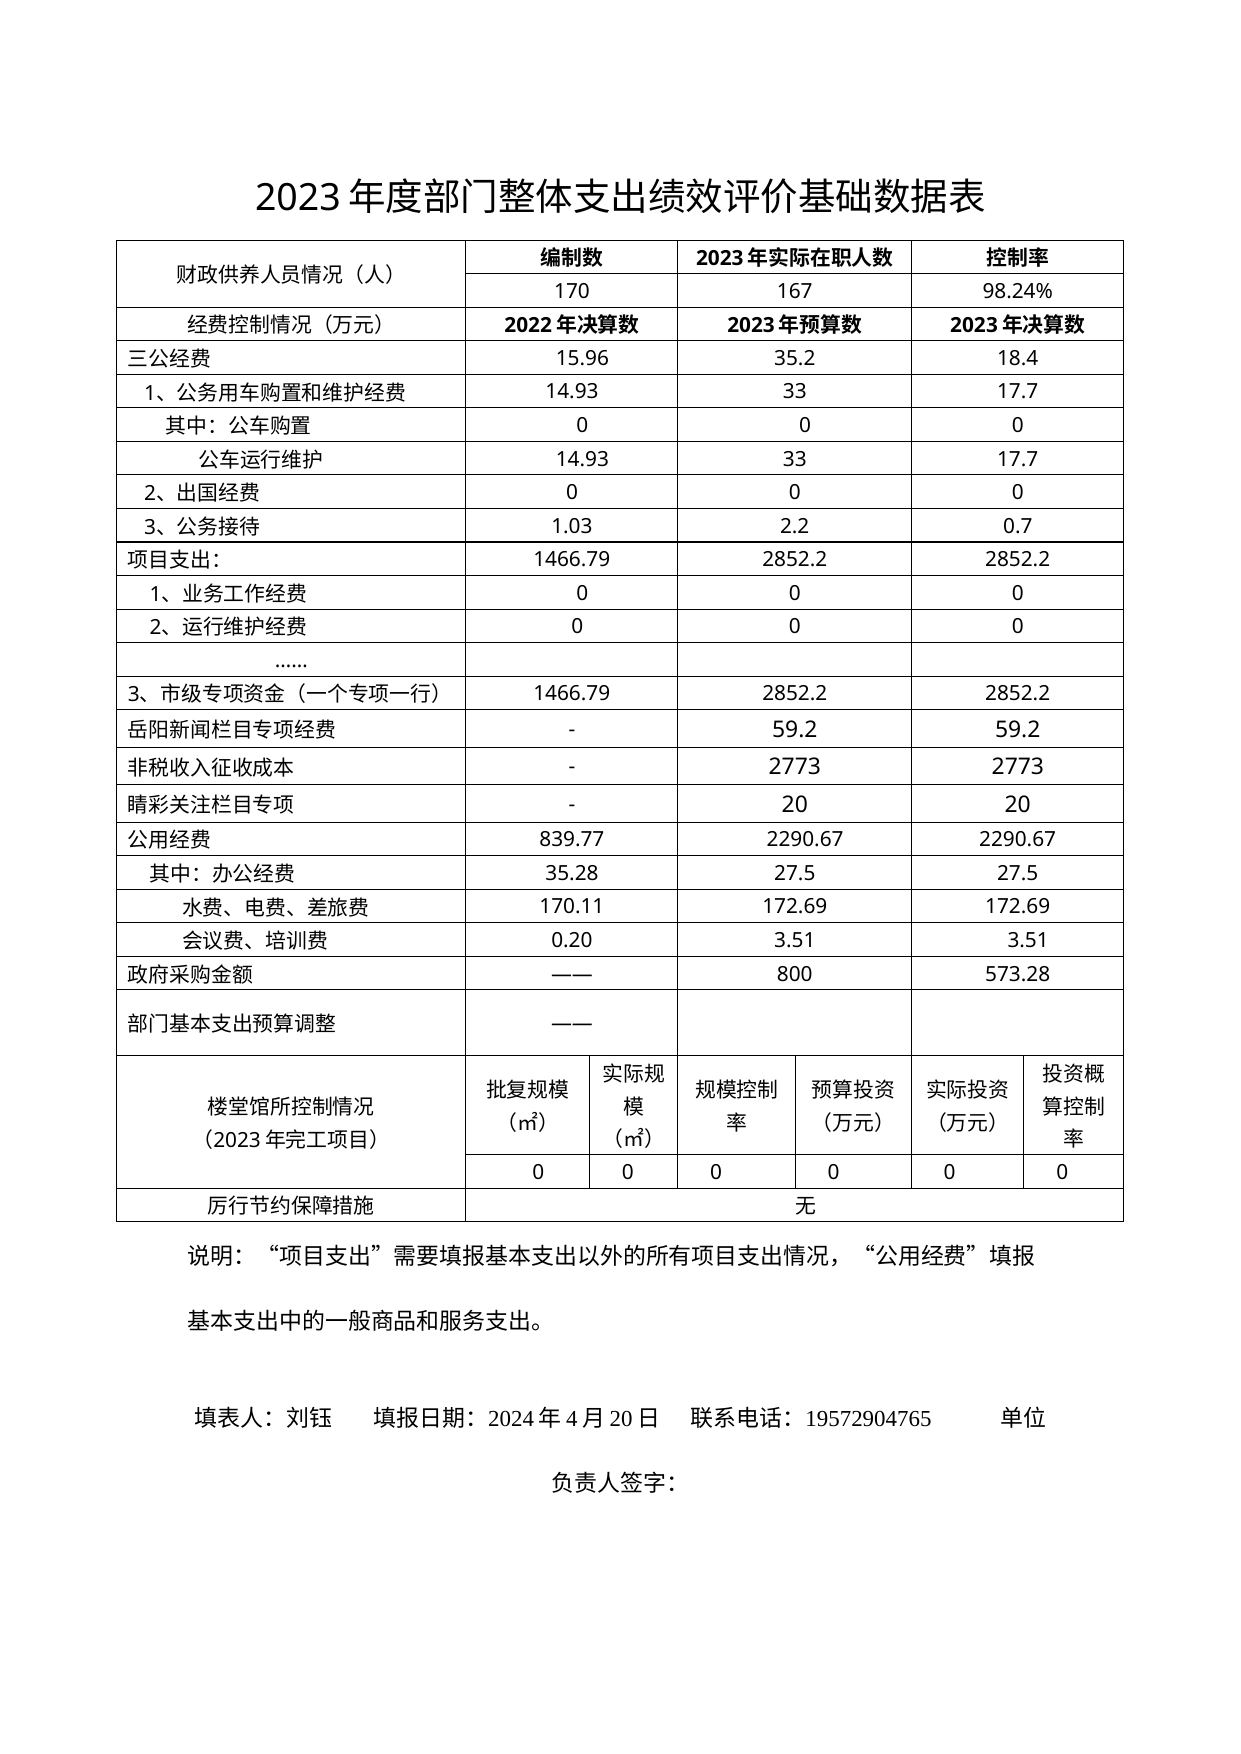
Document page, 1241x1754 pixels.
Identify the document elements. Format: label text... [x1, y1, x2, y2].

table_cell —— [466, 957, 677, 989]
table_cell …… [117, 643, 465, 676]
table_cell 预算投资（万元） [796, 1056, 911, 1154]
table_cell 非税收入征收成本 [117, 748, 465, 784]
table_cell 批复规模 （㎡） [466, 1056, 589, 1154]
table_cell 35.2 [678, 341, 911, 374]
table_cell 59.2 [678, 710, 911, 747]
table_cell 17.7 [912, 442, 1123, 474]
table_cell 0 [590, 1155, 677, 1187]
table_cell 会议费、培训费 [117, 923, 465, 956]
table_cell 33 [678, 442, 911, 474]
table_cell 2773 [912, 748, 1123, 784]
table_header 编制数 [466, 241, 677, 273]
text 说明：“项目支出”需要填报基本支出以外的所有项目支出情况，“公用经费”填报基本支出中的一般商品和服务支出。 [187, 1222, 1053, 1352]
table_cell 2.2 [678, 509, 911, 541]
table_cell 3、市级专项资金（一个专项一行） [117, 677, 465, 709]
table_cell 厉行节约保障措施 [117, 1189, 465, 1221]
table_cell 其中：公车购置 [117, 408, 465, 441]
table_cell 2023年预算数 [678, 308, 911, 340]
table_cell 2852.2 [912, 543, 1123, 575]
table_cell 0 [1024, 1155, 1123, 1187]
table_cell - [466, 710, 677, 747]
text 2023年度部门整体支出绩效评价基础数据表 [187, 162, 1053, 227]
table_cell [678, 643, 911, 676]
table_cell 3.51 [678, 923, 911, 956]
table_cell 0 [678, 475, 911, 508]
table_cell 公车运行维护 [117, 442, 465, 474]
table_cell 0.7 [912, 509, 1123, 541]
table_cell 27.5 [678, 856, 911, 889]
table_cell 0 [912, 610, 1123, 642]
table_cell 0 [912, 1155, 1023, 1187]
table_cell 0 [678, 576, 911, 608]
table_cell 98.24% [912, 274, 1123, 307]
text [187, 1384, 1053, 1514]
table_cell 0 [466, 576, 677, 608]
table_cell 岳阳新闻栏目专项经费 [117, 710, 465, 747]
table_cell 172.69 [678, 890, 911, 922]
table_cell 167 [678, 274, 911, 307]
table_header 财政供养人员情况（人） [117, 241, 465, 307]
table_cell 0 [466, 1155, 589, 1187]
table_cell 经费控制情况（万元） [117, 308, 465, 340]
table_cell 2290.67 [912, 823, 1123, 855]
table_cell - [466, 748, 677, 784]
table_cell 实际规模（㎡） [590, 1056, 677, 1154]
table_cell 59.2 [912, 710, 1123, 747]
table_cell 172.69 [912, 890, 1123, 922]
table_cell 18.4 [912, 341, 1123, 374]
table_cell 项目支出： [117, 543, 465, 575]
table_cell [912, 990, 1123, 1055]
table_cell 15.96 [466, 341, 677, 374]
table_cell 2、出国经费 [117, 475, 465, 508]
table_cell 投资概算控制率 [1024, 1056, 1123, 1154]
table_cell 0 [796, 1155, 911, 1187]
table_header 2023年实际在职人数 [678, 241, 911, 273]
table_cell 0 [912, 408, 1123, 441]
table_cell - [466, 785, 677, 822]
table_cell —— [466, 990, 677, 1055]
table_cell 2773 [678, 748, 911, 784]
table_cell 2022年决算数 [466, 308, 677, 340]
table_cell 0.20 [466, 923, 677, 956]
table_cell 实际投资（万元） [912, 1056, 1023, 1154]
table_cell 14.93 [466, 442, 677, 474]
table_cell 其中：办公经费 [117, 856, 465, 889]
table_cell 0 [466, 475, 677, 508]
table_cell 1466.79 [466, 543, 677, 575]
table_header 控制率 [912, 241, 1123, 273]
table_cell 1466.79 [466, 677, 677, 709]
table_cell 2290.67 [678, 823, 911, 855]
table_cell 3、公务接待 [117, 509, 465, 541]
table_cell 睛彩关注栏目专项 [117, 785, 465, 822]
table_cell 2852.2 [678, 677, 911, 709]
table_cell 公用经费 [117, 823, 465, 855]
table_cell 20 [678, 785, 911, 822]
table_cell 573.28 [912, 957, 1123, 989]
table_cell 0 [466, 610, 677, 642]
table_cell 0 [678, 1155, 795, 1187]
table_cell 无 [466, 1189, 1123, 1221]
table_cell 35.28 [466, 856, 677, 889]
table_cell 20 [912, 785, 1123, 822]
table_cell [912, 643, 1123, 676]
table_cell 839.77 [466, 823, 677, 855]
table_cell 2852.2 [678, 543, 911, 575]
table_cell [678, 990, 911, 1055]
table_cell 三公经费 [117, 341, 465, 374]
table_cell 政府采购金额 [117, 957, 465, 989]
table_cell 0 [912, 576, 1123, 608]
table_cell 水费、电费、差旅费 [117, 890, 465, 922]
table_cell 1、业务工作经费 [117, 576, 465, 608]
table_cell 170 [466, 274, 677, 307]
table_cell 0 [678, 408, 911, 441]
table_cell 800 [678, 957, 911, 989]
table_cell 部门基本支出预算调整 [117, 990, 465, 1055]
table_cell 2852.2 [912, 677, 1123, 709]
table_cell 楼堂馆所控制情况 （2023年完工项目） [117, 1056, 465, 1187]
table_cell 1.03 [466, 509, 677, 541]
table_cell 2、运行维护经费 [117, 610, 465, 642]
table_cell 0 [466, 408, 677, 441]
table_cell 14.93 [466, 375, 677, 407]
table_cell 0 [912, 475, 1123, 508]
table_cell 27.5 [912, 856, 1123, 889]
table_cell 2023年决算数 [912, 308, 1123, 340]
table_cell 170.11 [466, 890, 677, 922]
table_cell [466, 643, 677, 676]
table_cell 1、公务用车购置和维护经费 [117, 375, 465, 407]
table_cell 规模控制率 [678, 1056, 795, 1154]
table_cell 17.7 [912, 375, 1123, 407]
table_cell 33 [678, 375, 911, 407]
table_cell 3.51 [912, 923, 1123, 956]
table_cell 0 [678, 610, 911, 642]
